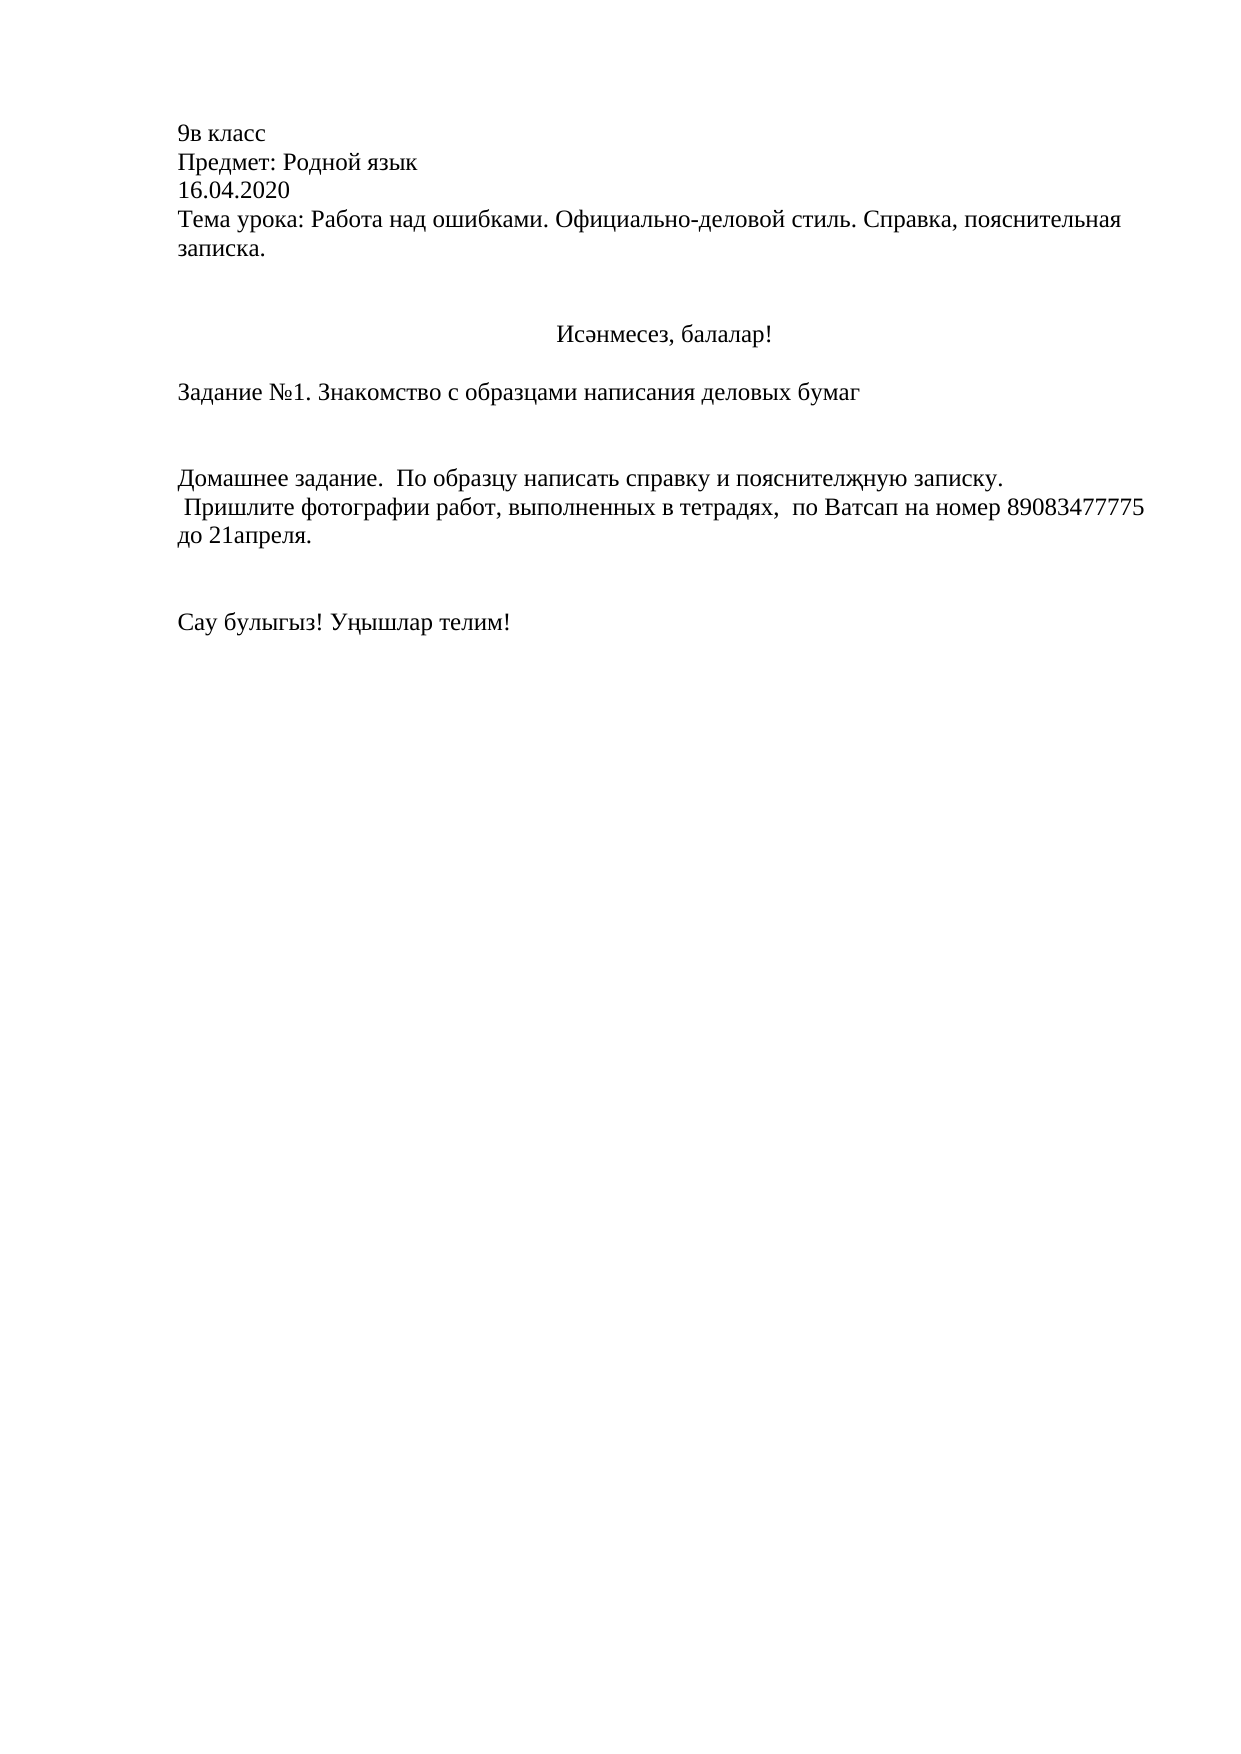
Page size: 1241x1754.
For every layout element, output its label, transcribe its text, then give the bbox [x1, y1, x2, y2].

text Задание №1. Знакомство с образцами написания деловых бумаг [177, 377, 1152, 406]
text Домашнее задание. По образцу написать справку и пояснителҗную записку. [177, 463, 1152, 492]
text Исәнмесез, балалар! [177, 319, 1152, 348]
text Пришлите фотографии работ, выполненных в тетрадях, по Ватсап на номер 89083477775 до 21апреля. [177, 492, 1152, 549]
text Тема урока: Работа над ошибками. Официально-деловой стиль. Справка, пояснительная записка. [177, 204, 1152, 262]
text Сау булыгыз! Уңышлар телим! [177, 607, 1152, 636]
text 9в класс [177, 118, 1152, 147]
text Предмет: Родной язык [177, 147, 1152, 176]
text 16.04.2020 [177, 176, 1152, 204]
